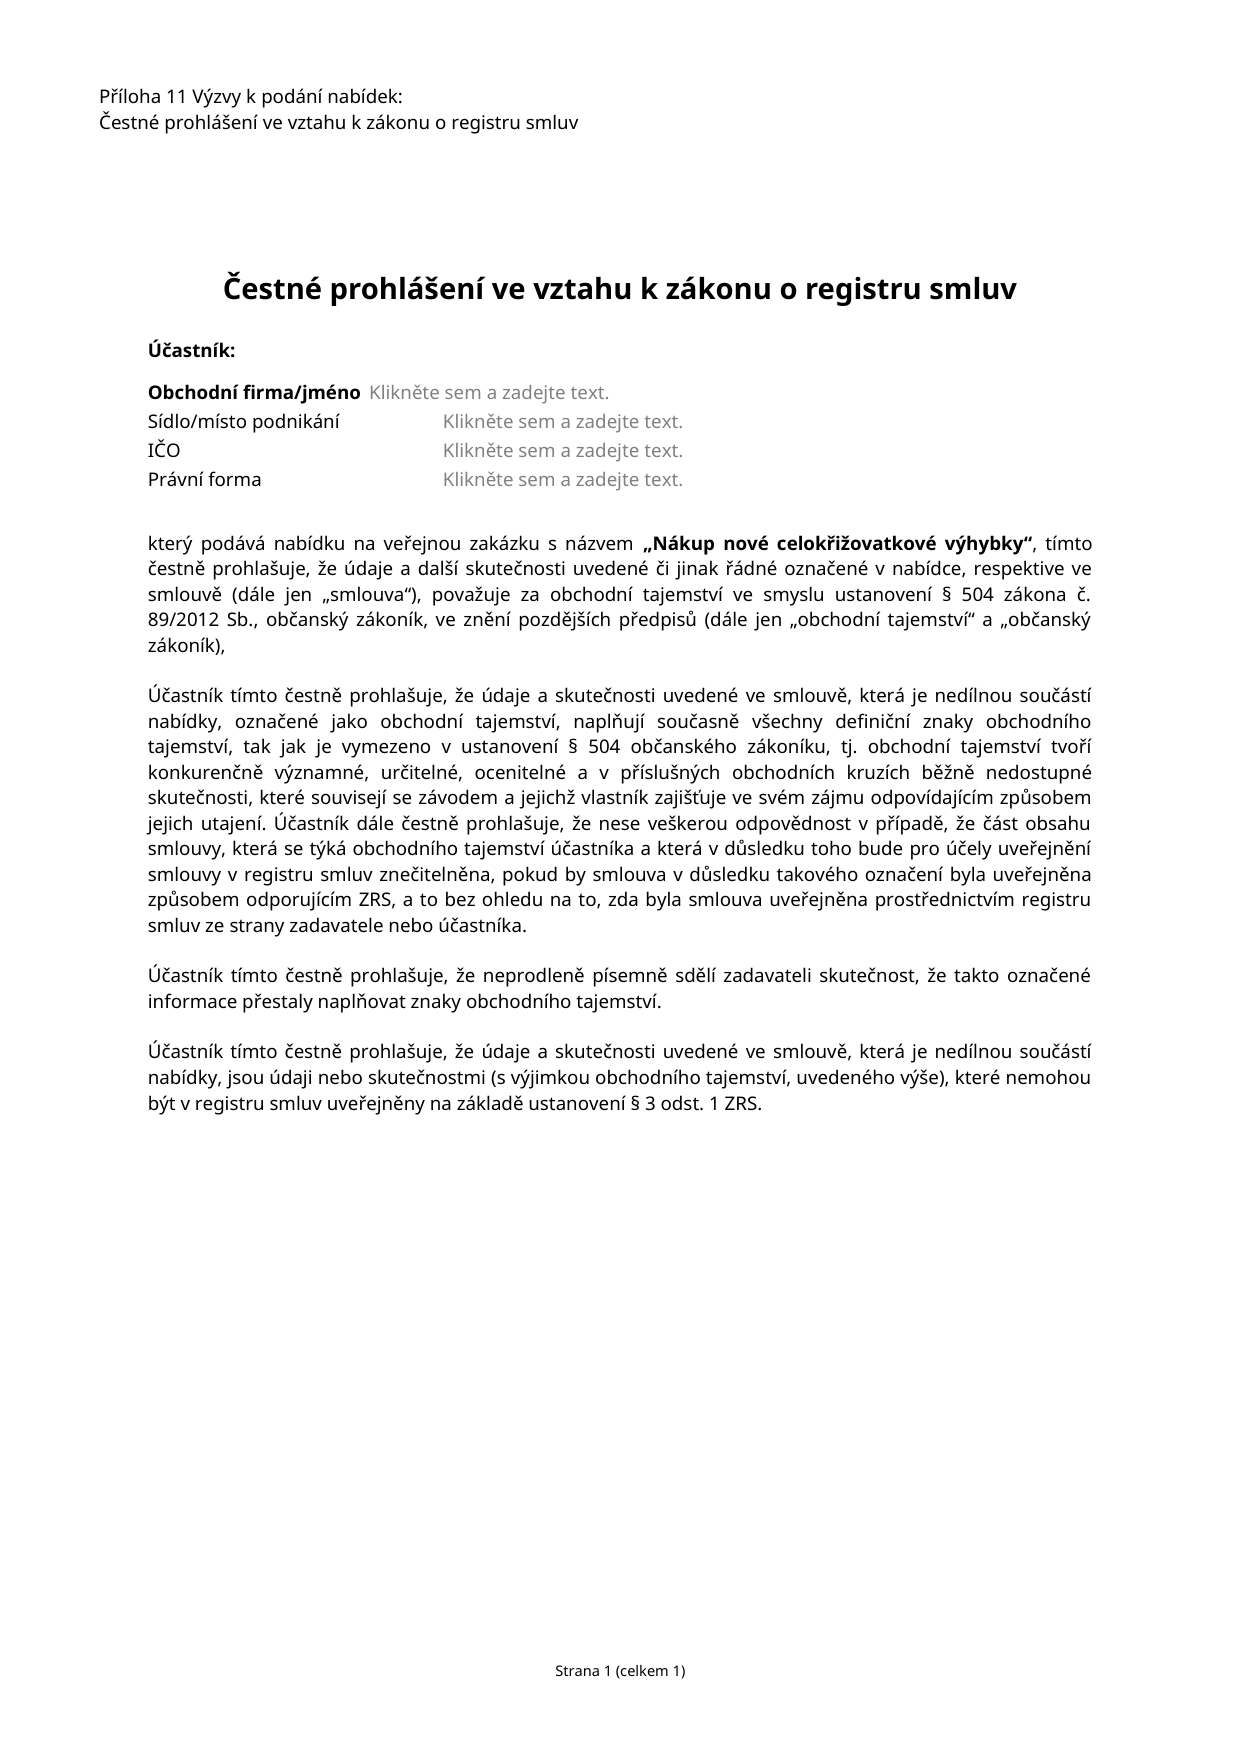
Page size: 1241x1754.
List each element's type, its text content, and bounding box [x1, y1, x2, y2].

text Právní forma [148, 463, 1093, 492]
text Sídlo/místo podnikání [148, 405, 1093, 434]
text který podává nabídku na veřejnou zakázku s názvem „Nákup nové celokřižovatkové výhybky“, tímto čestně prohlašuje, že údaje a další skutečnosti uvedené či jinak řádné označené v nabídce, respektive ve smlouvě (dále jen „smlouva“), považuje za obchodní tajemství ve smyslu ustanovení § 504 zákona č. 89/2012 Sb., občanský zákoník, ve znění pozdějších předpisů (dále jen „obchodní tajemství“ a „občanský zákoník), [148, 530, 1093, 658]
text IČO [148, 434, 1093, 463]
text Účastník tímto čestně prohlašuje, že neprodleně písemně sdělí zadavateli skutečnost, že takto označené informace přestaly naplňovat znaky obchodního tajemství. [148, 963, 1093, 1014]
text Účastník: [148, 333, 1093, 364]
title Čestné prohlášení ve vztahu k zákonu o registru smluv [148, 268, 1093, 308]
text Účastník tímto čestně prohlašuje, že údaje a skutečnosti uvedené ve smlouvě, která je nedílnou součástí nabídky, jsou údaji nebo skutečnostmi (s výjimkou obchodního tajemství, uvedeného výše), které nemohou být v registru smluv uveřejněny na základě ustanovení § 3 odst. 1 ZRS. [148, 1039, 1093, 1115]
text Účastník tímto čestně prohlašuje, že údaje a skutečnosti uvedené ve smlouvě, která je nedílnou součástí nabídky, označené jako obchodní tajemství, naplňují současně všechny definiční znaky obchodního tajemství, tak jak je vymezeno v ustanovení § 504 občanského zákoníku, tj. obchodní tajemství tvoří konkurenčně významné, určitelné, ocenitelné a v příslušných obchodních kruzích běžně nedostupné skutečnosti, které souvisejí se závodem a jejichž vlastník zajišťuje ve svém zájmu odpovídajícím způsobem jejich utajení. Účastník dále čestně prohlašuje, že nese veškerou odpovědnost v případě, že část obsahu smlouvy, která se týká obchodního tajemství účastníka a která v důsledku toho bude pro účely uveřejnění smlouvy v registru smluv znečitelněna, pokud by smlouva v důsledku takového označení byla uveřejněna způsobem odporujícím ZRS, a to bez ohledu na to, zda byla smlouva uveřejněna prostřednictvím registru smluv ze strany zadavatele nebo účastníka. [148, 683, 1093, 938]
text Obchodní firma/jméno [148, 376, 1093, 405]
